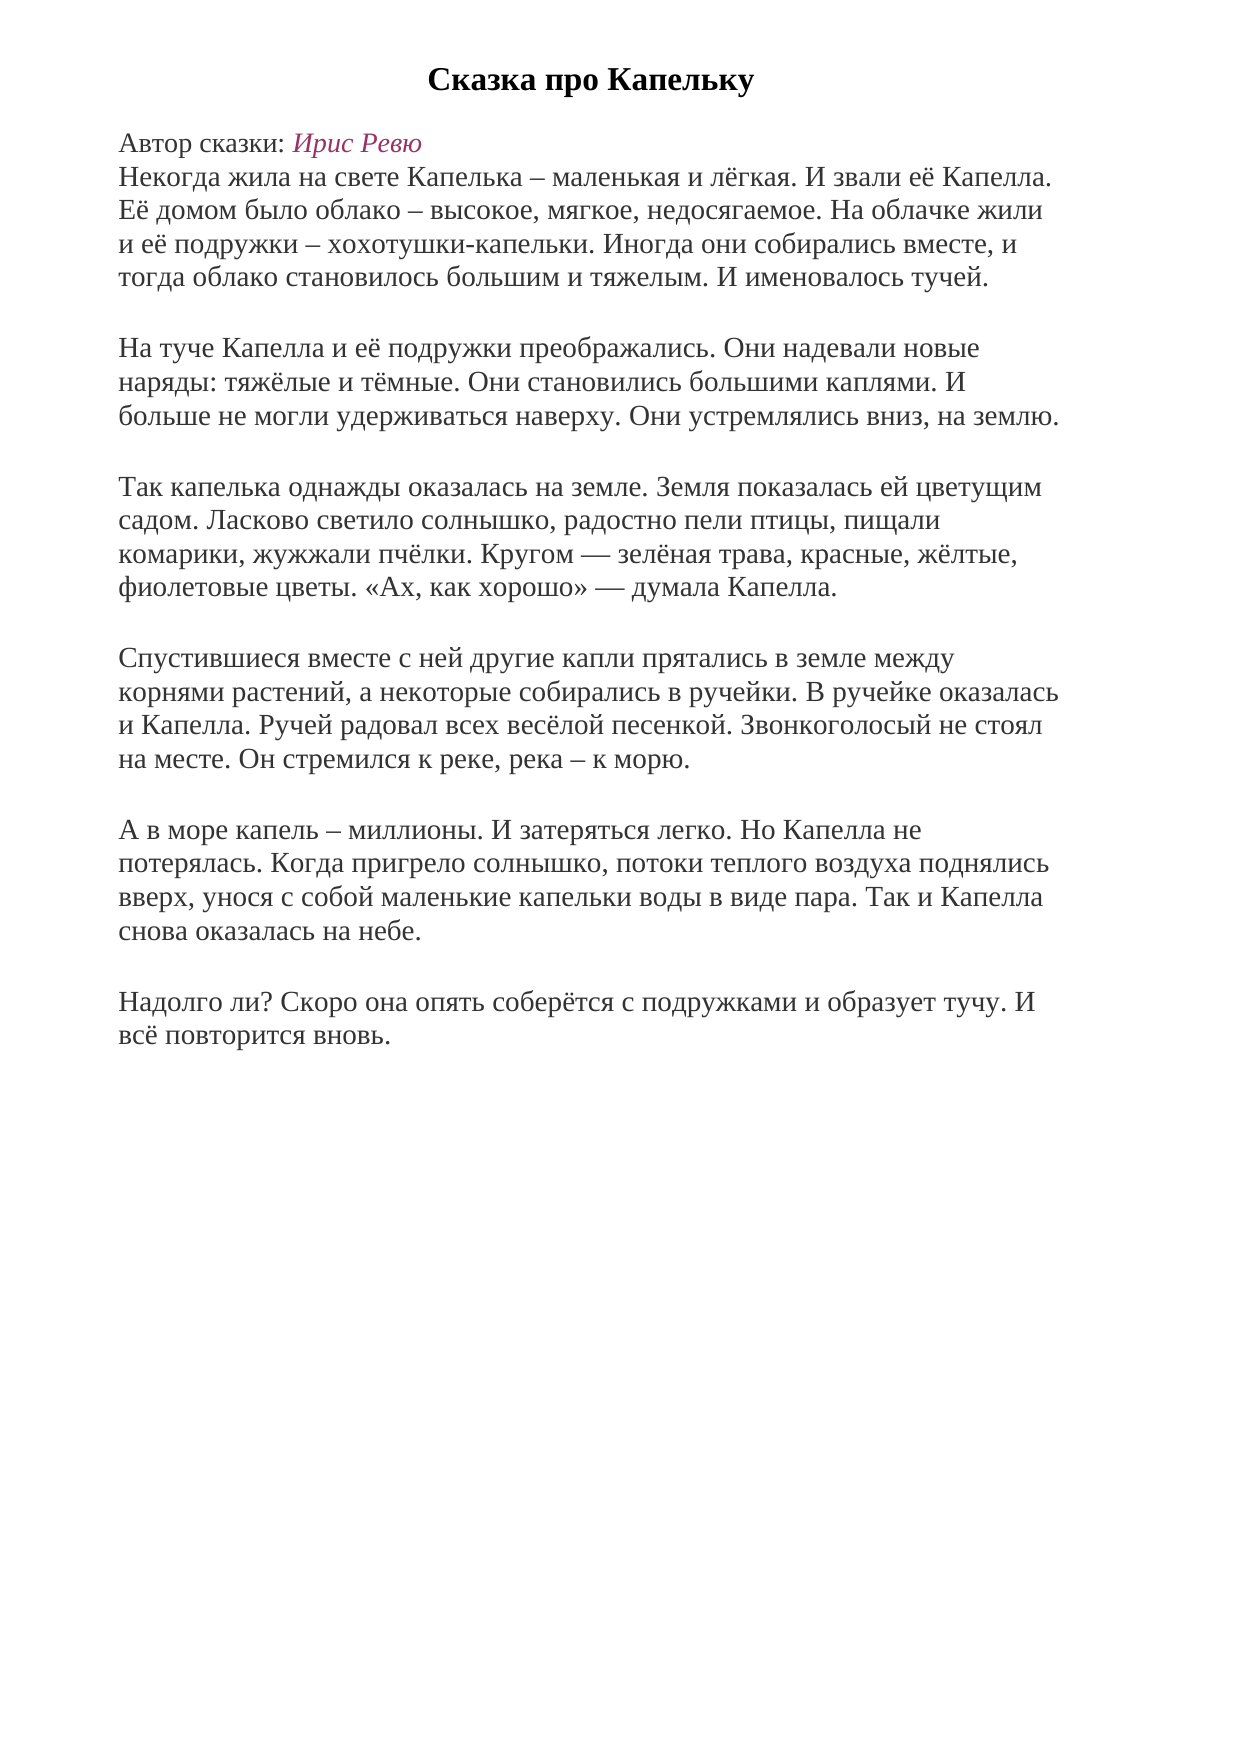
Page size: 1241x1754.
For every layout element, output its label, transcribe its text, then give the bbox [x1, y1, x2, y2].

text А в море капель – миллионы. И затеряться легко. Но Капелла не потерялась. Когда пригрело солнышко, потоки теплого воздуха поднялись вверх, унося с собой маленькие капельки воды в виде пара. Так и Капелла снова оказалась на небе. [118, 812, 1063, 946]
text Сказка про Капельку [118, 59, 1063, 97]
text На туче Капелла и её подружки преображались. Они надевали новые наряды: тяжёлые и тёмные. Они становились большими каплями. И больше не могли удерживаться наверху. Они устремлялись вниз, на землю. [118, 331, 1063, 431]
text Спустившиеся вместе с ней другие капли прятались в земле между корнями растений, а некоторые собирались в ручейки. В ручейке оказалась и Капелла. Ручей радовал всех весёлой песенкой. Звонкоголосый не стоял на месте. Он стремился к реке, река – к морю. [118, 640, 1063, 774]
text Надолго ли? Скоро она опять соберётся с подружками и образует тучу. И всё повторится вновь. [118, 984, 1063, 1051]
text Так капелька однажды оказалась на земле. Земля показалась ей цветущим садом. Ласково светило солнышко, радостно пели птицы, пищали комарики, жужжали пчёлки. Кругом — зелёная трава, красные, жёлтые, фиолетовые цветы. «Ах, как хорошо» — думала Капелла. [118, 469, 1063, 603]
text Некогда жила на свете Капелька – маленькая и лёгкая. И звали её Капелла. Её домом было облако – высокое, мягкое, недосягаемое. На облачке жили и её подружки – хохотушки-капельки. Иногда они собирались вместе, и тогда облако становилось большим и тяжелым. И именовалось тучей. [118, 159, 1063, 293]
text Автор сказки: Ирис Ревю [118, 127, 1063, 159]
